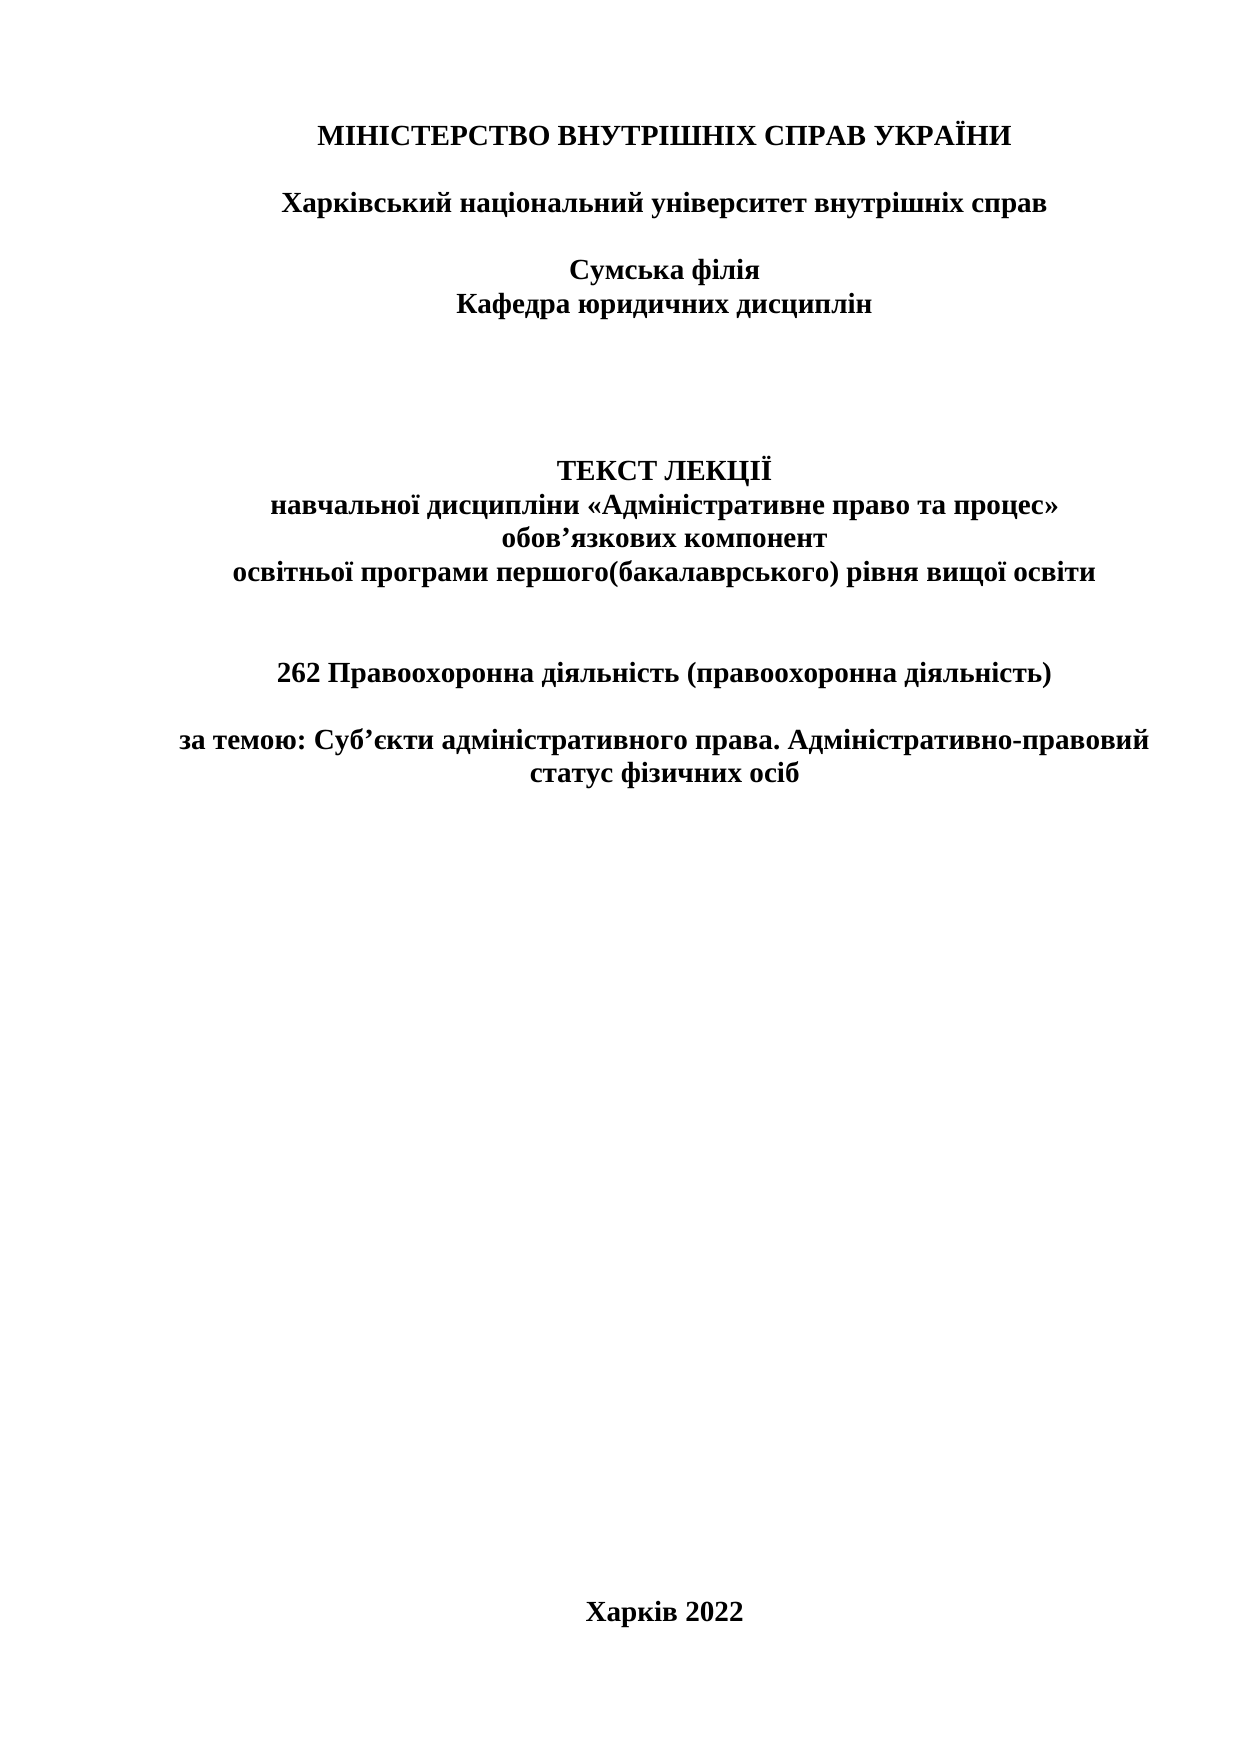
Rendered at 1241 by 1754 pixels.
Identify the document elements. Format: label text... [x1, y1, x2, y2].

text освітньої програми першого(бакалаврського) рівня вищої освіти [177, 554, 1152, 588]
text навчальної дисципліни «Адміністративне право та процес» [177, 487, 1152, 521]
text 262 Правоохоронна діяльність (правоохоронна діяльність) [177, 655, 1152, 688]
text МІНІСТЕРСТВО ВНУТРІШНІХ СПРАВ УКРАЇНИ [177, 118, 1152, 152]
text за темою: Суб’єкти адміністративного права. Адміністративно-правовий статус фізичних осіб [177, 722, 1152, 789]
text Харківський національний університет внутрішніх справ [177, 185, 1152, 219]
text Сумська філія [177, 252, 1152, 286]
text ТЕКСТ ЛЕКЦІЇ [177, 453, 1152, 487]
text обов’язкових компонент [177, 521, 1152, 554]
text Харків 2022 [177, 1594, 1152, 1627]
text Кафедра юридичних дисциплін [177, 286, 1152, 319]
